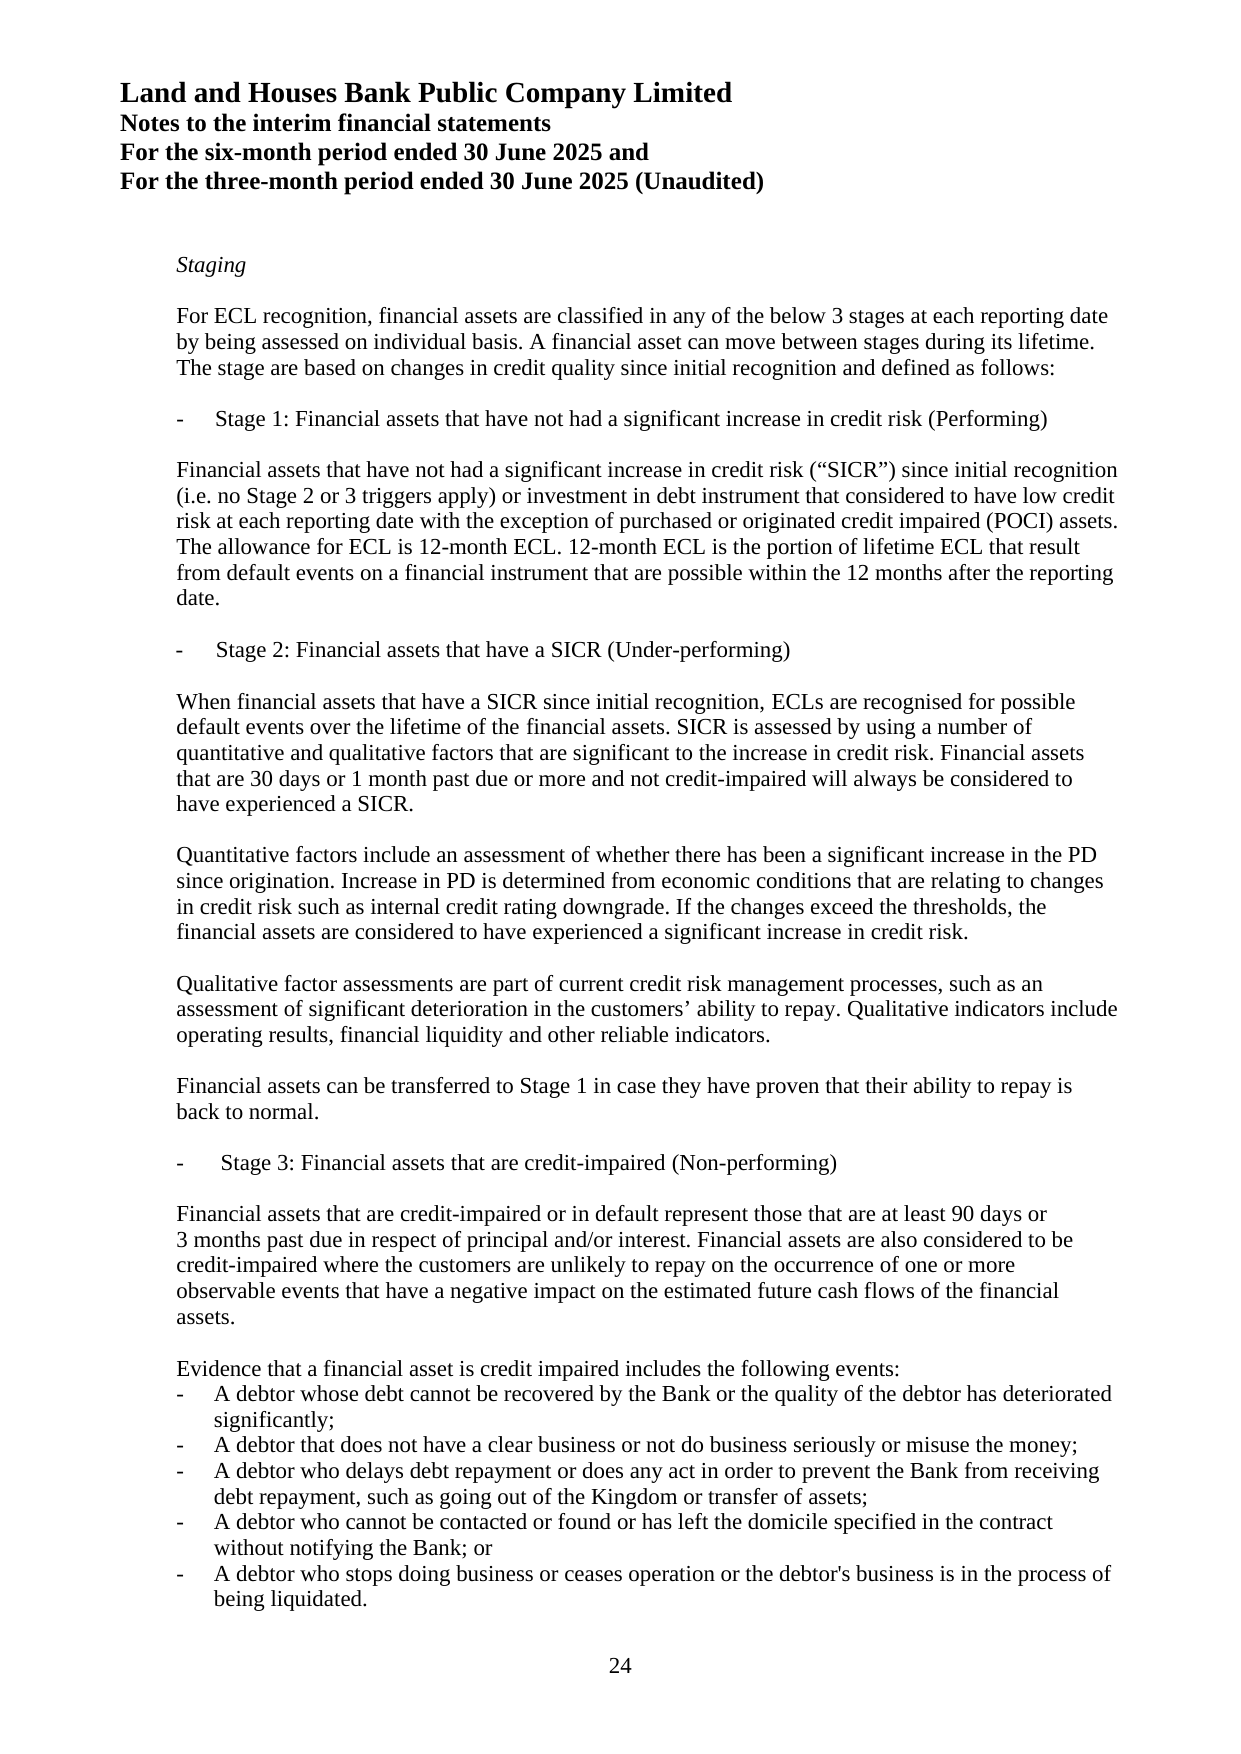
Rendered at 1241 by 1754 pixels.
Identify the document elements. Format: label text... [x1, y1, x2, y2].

list Financial assets can be transferred to Stage 1 in case they have proven that their ability to repay is back to normal. [176, 1073, 1120, 1124]
list A debtor who cannot be contacted or found or has left the domicile specified in the contract without notifying the Bank; or [176, 1509, 1120, 1561]
list Stage 1: Financial assets that have not had a significant increase in credit risk (Performing) [176, 406, 1120, 432]
list A debtor whose debt cannot be recovered by the Bank or the quality of the debtor has deteriorated significantly; [176, 1381, 1120, 1432]
list Stage 3: Financial assets that are credit-impaired (Non-performing) [176, 1150, 1120, 1176]
text Staging [176, 252, 1120, 278]
list A debtor who delays debt repayment or does any act in order to prevent the Bank from receiving debt repayment, such as going out of the Kingdom or transfer of assets; [176, 1458, 1120, 1509]
text For ECL recognition, financial assets are classified in any of the below 3 stages at each reporting date by being assessed on individual basis. A financial asset can move between stages during its lifetime. The stage are based on changes in credit quality since initial recognition and defined as follows: [176, 303, 1120, 380]
list Financial assets that have not had a significant increase in credit risk (“SICR”) since initial recognition (i.e. no Stage 2 or 3 triggers apply) or investment in debt instrument that considered to have low credit risk at each reporting date with the exception of purchased or originated credit impaired (POCI) assets. The allowance for ECL is 12-month ECL. 12-month ECL is the portion of lifetime ECL that result from default events on a financial instrument that are possible within the 12 months after the reporting date. [176, 457, 1120, 611]
list Qualitative factor assessments are part of current credit risk management processes, such as an assessment of significant deterioration in the customers’ ability to repay. Qualitative indicators include operating results, financial liquidity and other reliable indicators. [176, 971, 1120, 1047]
text Evidence that a financial asset is credit impaired includes the following events: [176, 1356, 1120, 1381]
list Quantitative factors include an assessment of whether there has been a significant increase in the PD since origination. Increase in PD is determined from economic conditions that are relating to changes in credit risk such as internal credit rating downgrade. If the changes exceed the thresholds, the financial assets are considered to have experienced a significant increase in credit risk. [176, 842, 1120, 945]
list A debtor that does not have a clear business or not do business seriously or misuse the money; [176, 1432, 1120, 1458]
list Stage 2: Financial assets that have a SICR (Under-performing) [175, 637, 1120, 663]
list A debtor who stops doing business or ceases operation or the debtor's business is in the process of being liquidated. [176, 1561, 1120, 1612]
list Financial assets that are credit-impaired or in default represent those that are at least 90 days or 3 months past due in respect of principal and/or interest. Financial assets are also considered to be credit-impaired where the customers are unlikely to repay on the occurrence of one or more observable events that have a negative impact on the estimated future cash flows of the financial assets. [176, 1201, 1120, 1329]
list When financial assets that have a SICR since initial recognition, ECLs are recognised for possible default events over the lifetime of the financial assets. SICR is assessed by using a number of quantitative and qualitative factors that are significant to the increase in credit risk. Financial assets that are 30 days or 1 month past due or more and not credit-impaired will always be considered to have experienced a SICR. [176, 689, 1120, 817]
